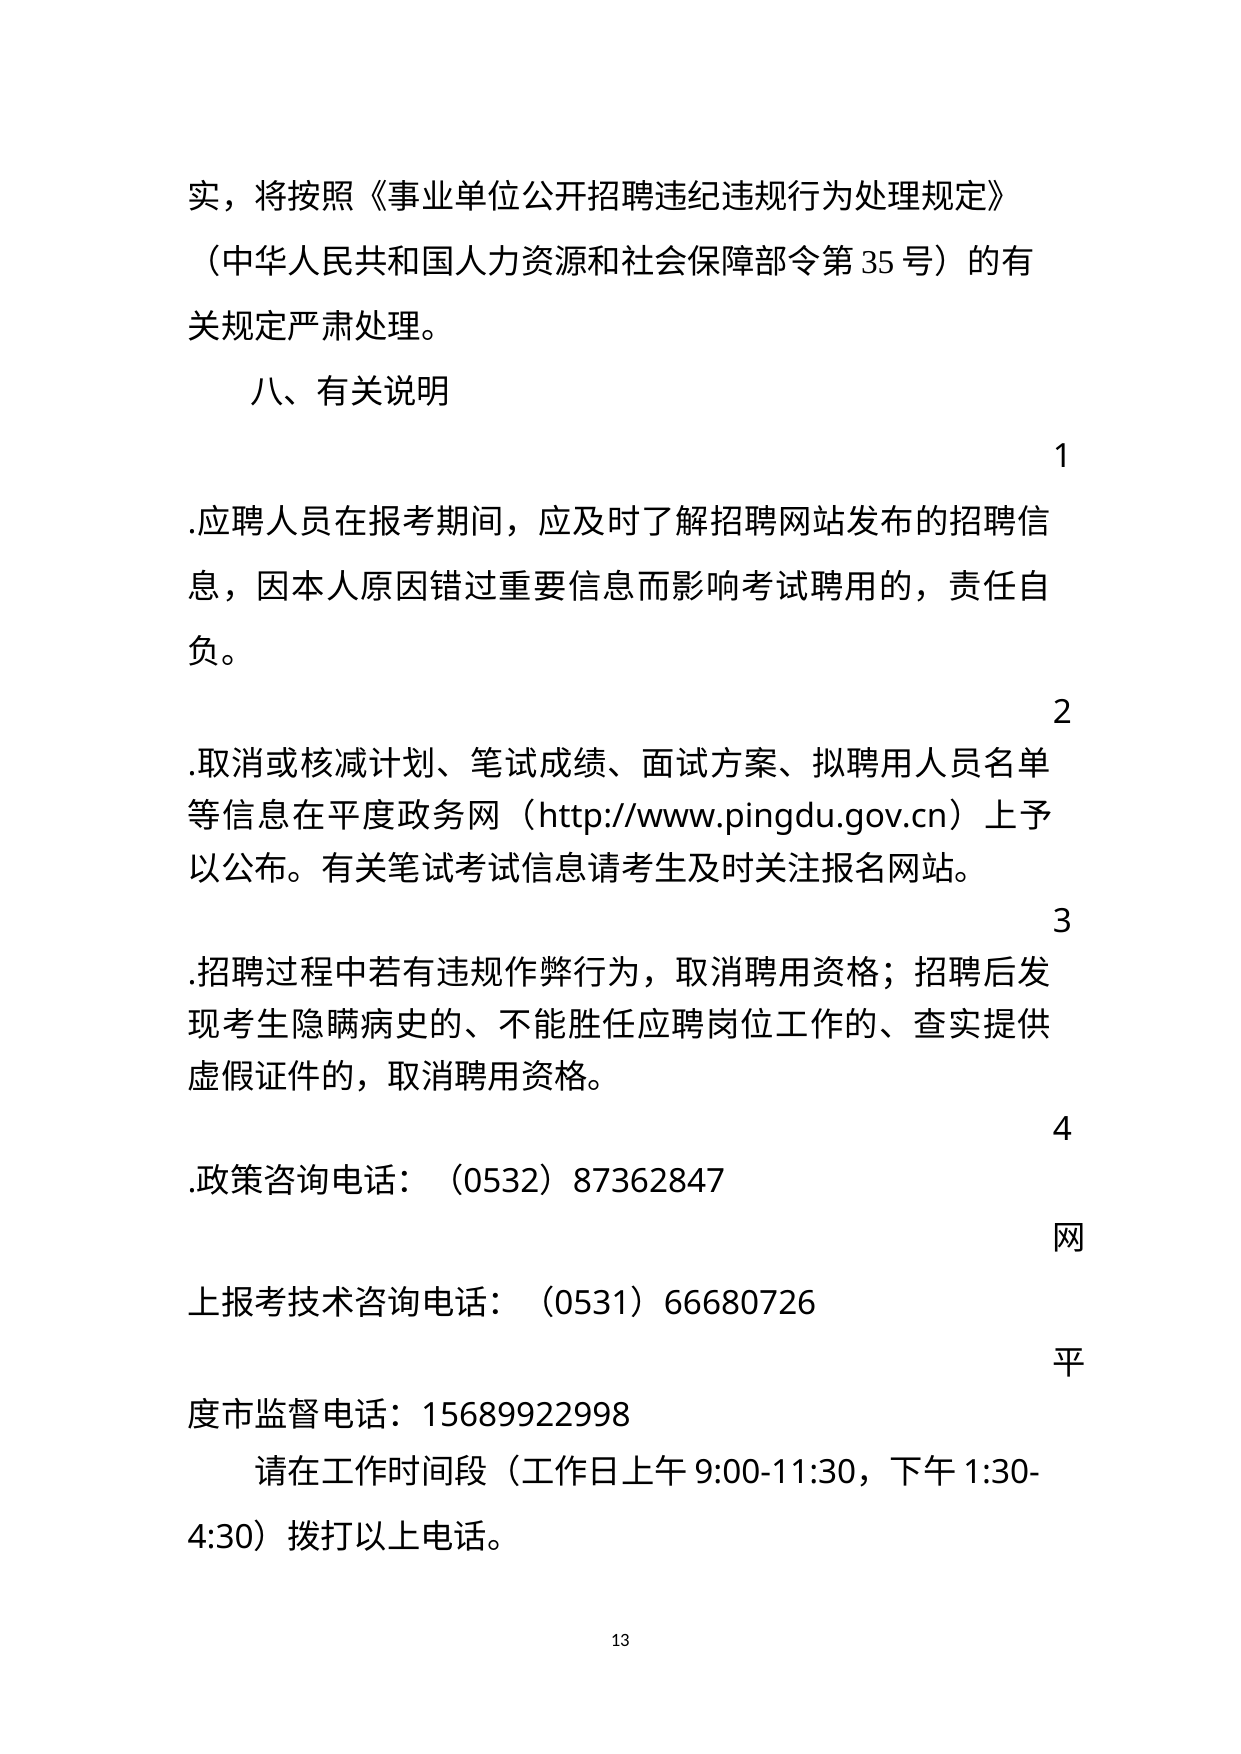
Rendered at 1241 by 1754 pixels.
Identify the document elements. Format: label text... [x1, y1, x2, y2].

text 4.政策咨询电话：（0532）87362847 [187, 1099, 1053, 1203]
text 平度市监督电话：15689922998 [187, 1333, 1053, 1437]
text 网上报考技术咨询电话：（0531）66680726 [187, 1203, 1053, 1333]
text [187, 162, 1053, 357]
text 3.招聘过程中若有违规作弊行为，取消聘用资格；招聘后发现考生隐瞒病史的、不能胜任应聘岗位工作的、查实提供虚假证件的，取消聘用资格。 [187, 890, 1053, 1099]
text 请在工作时间段（工作日上午9:00-11:30，下午1:30-4:30）拨打以上电话。 [187, 1437, 1053, 1567]
text 1.应聘人员在报考期间，应及时了解招聘网站发布的招聘信息，因本人原因错过重要信息而影响考试聘用的，责任自负。 [187, 422, 1053, 682]
list 有关说明 [187, 357, 1053, 422]
text 2.取消或核减计划、笔试成绩、面试方案、拟聘用人员名单等信息在平度政务网（http://www.pingdu.gov.cn）上予以公布。有关笔试考试信息请考生及时关注报名网站。 [187, 682, 1053, 890]
